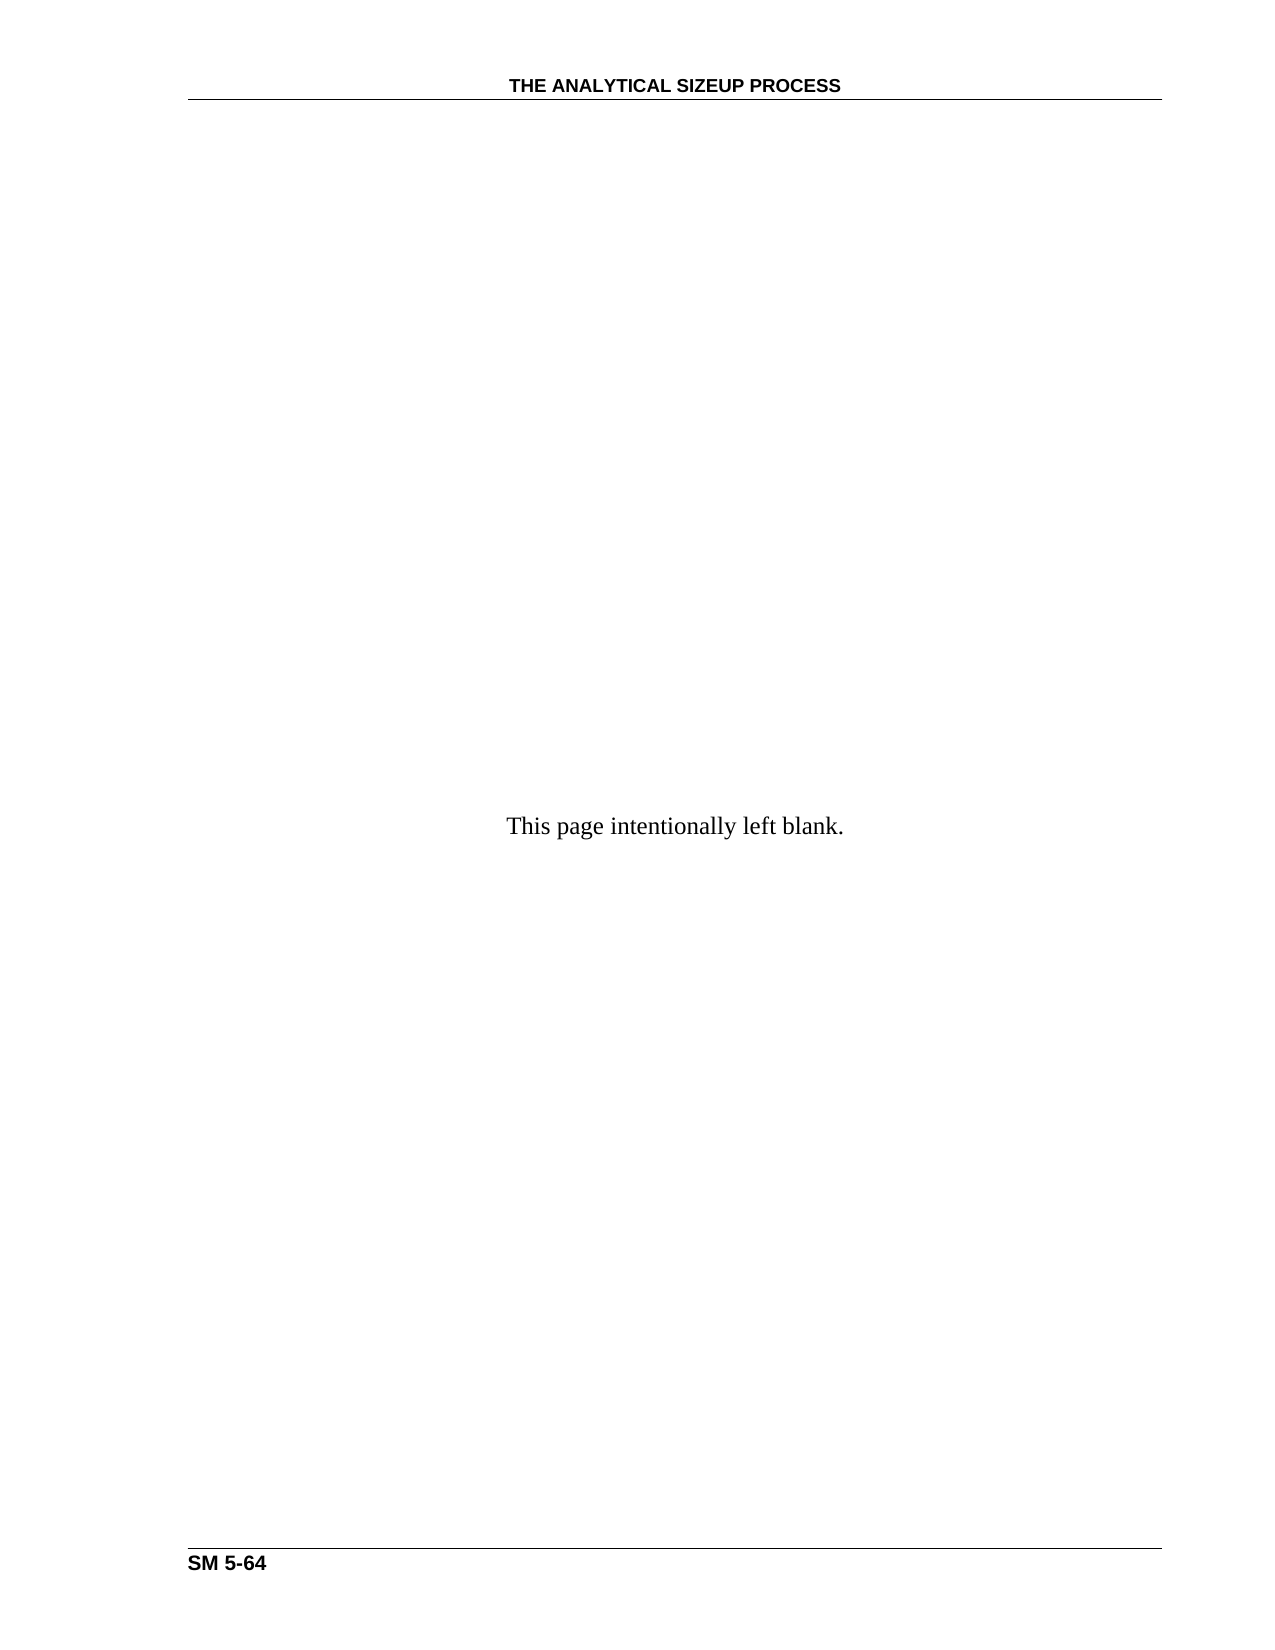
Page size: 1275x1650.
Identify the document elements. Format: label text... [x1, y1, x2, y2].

text This page intentionally left blank. [187, 811, 1162, 840]
